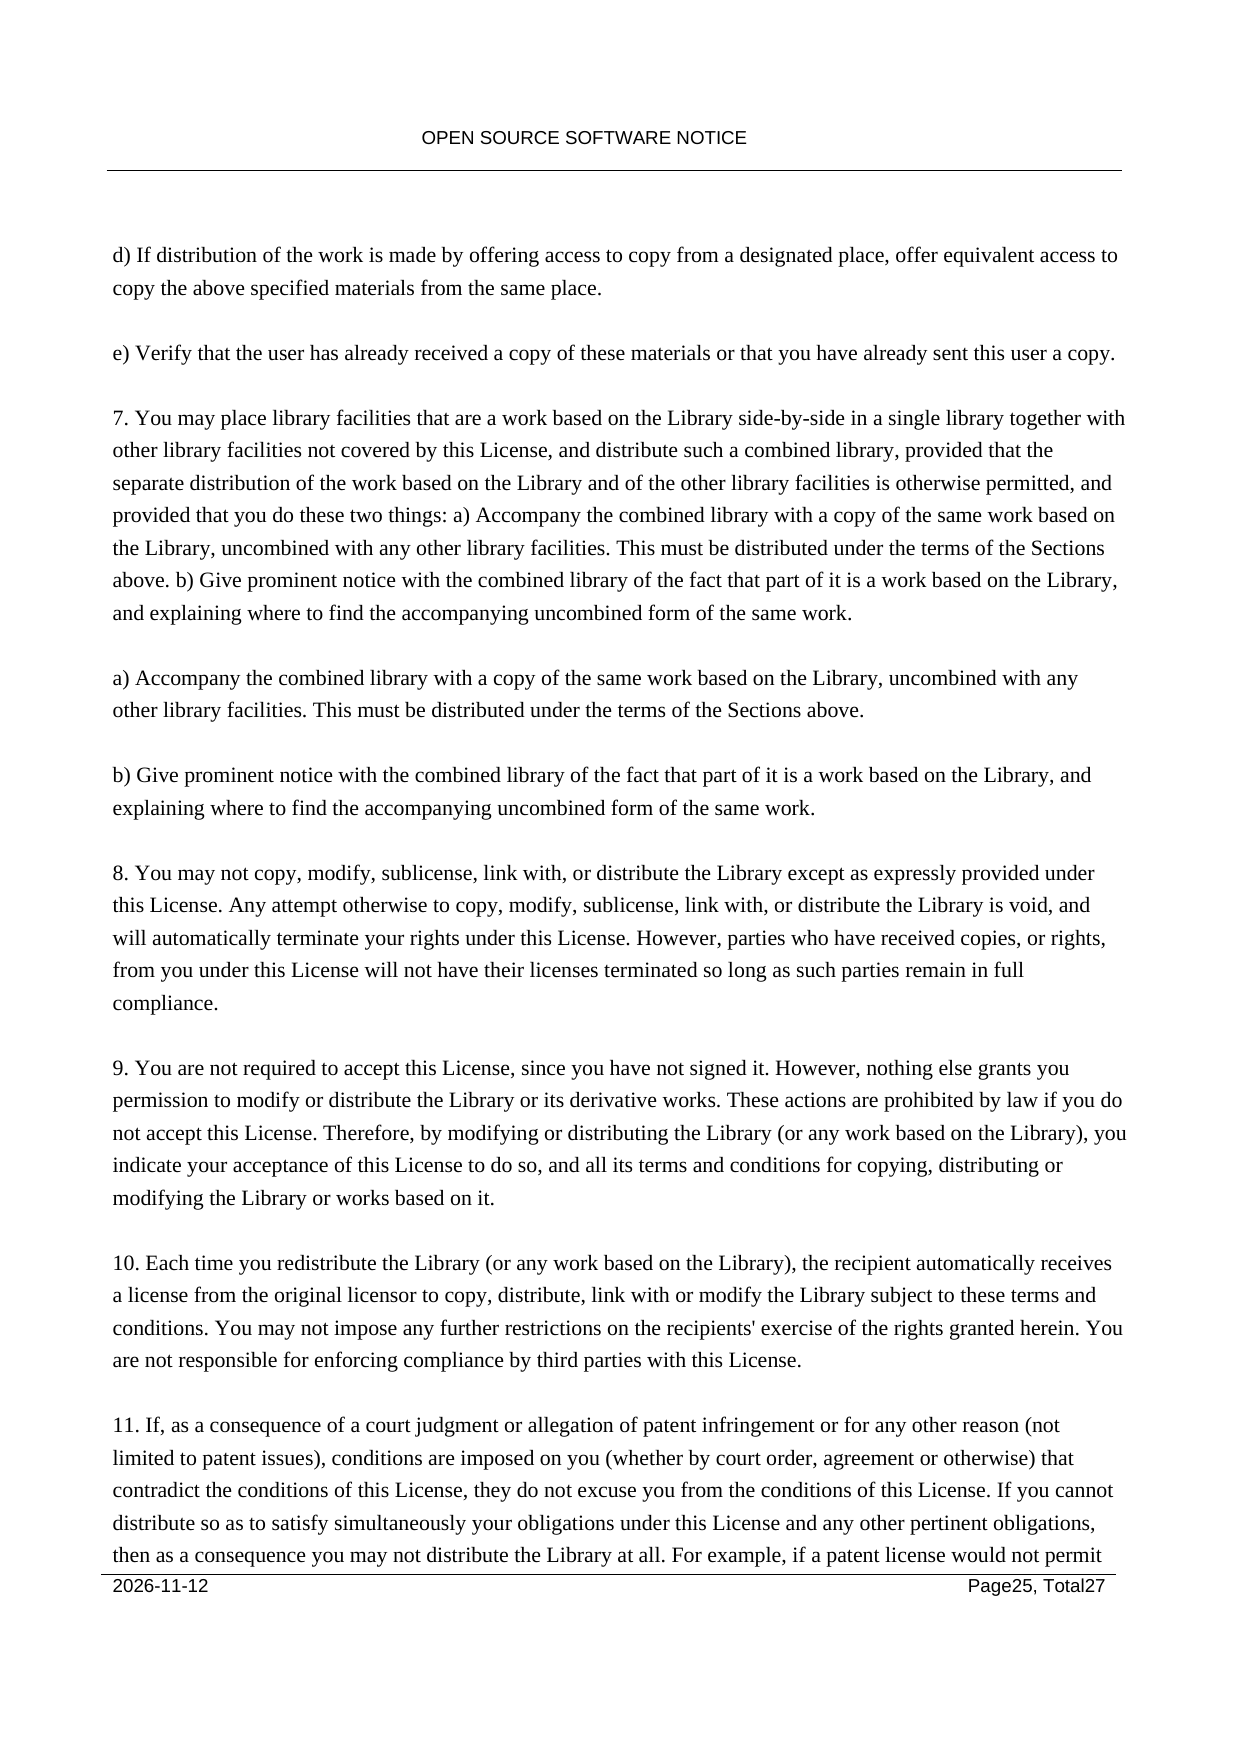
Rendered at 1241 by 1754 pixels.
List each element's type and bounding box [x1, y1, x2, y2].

text [112, 206, 1128, 1571]
